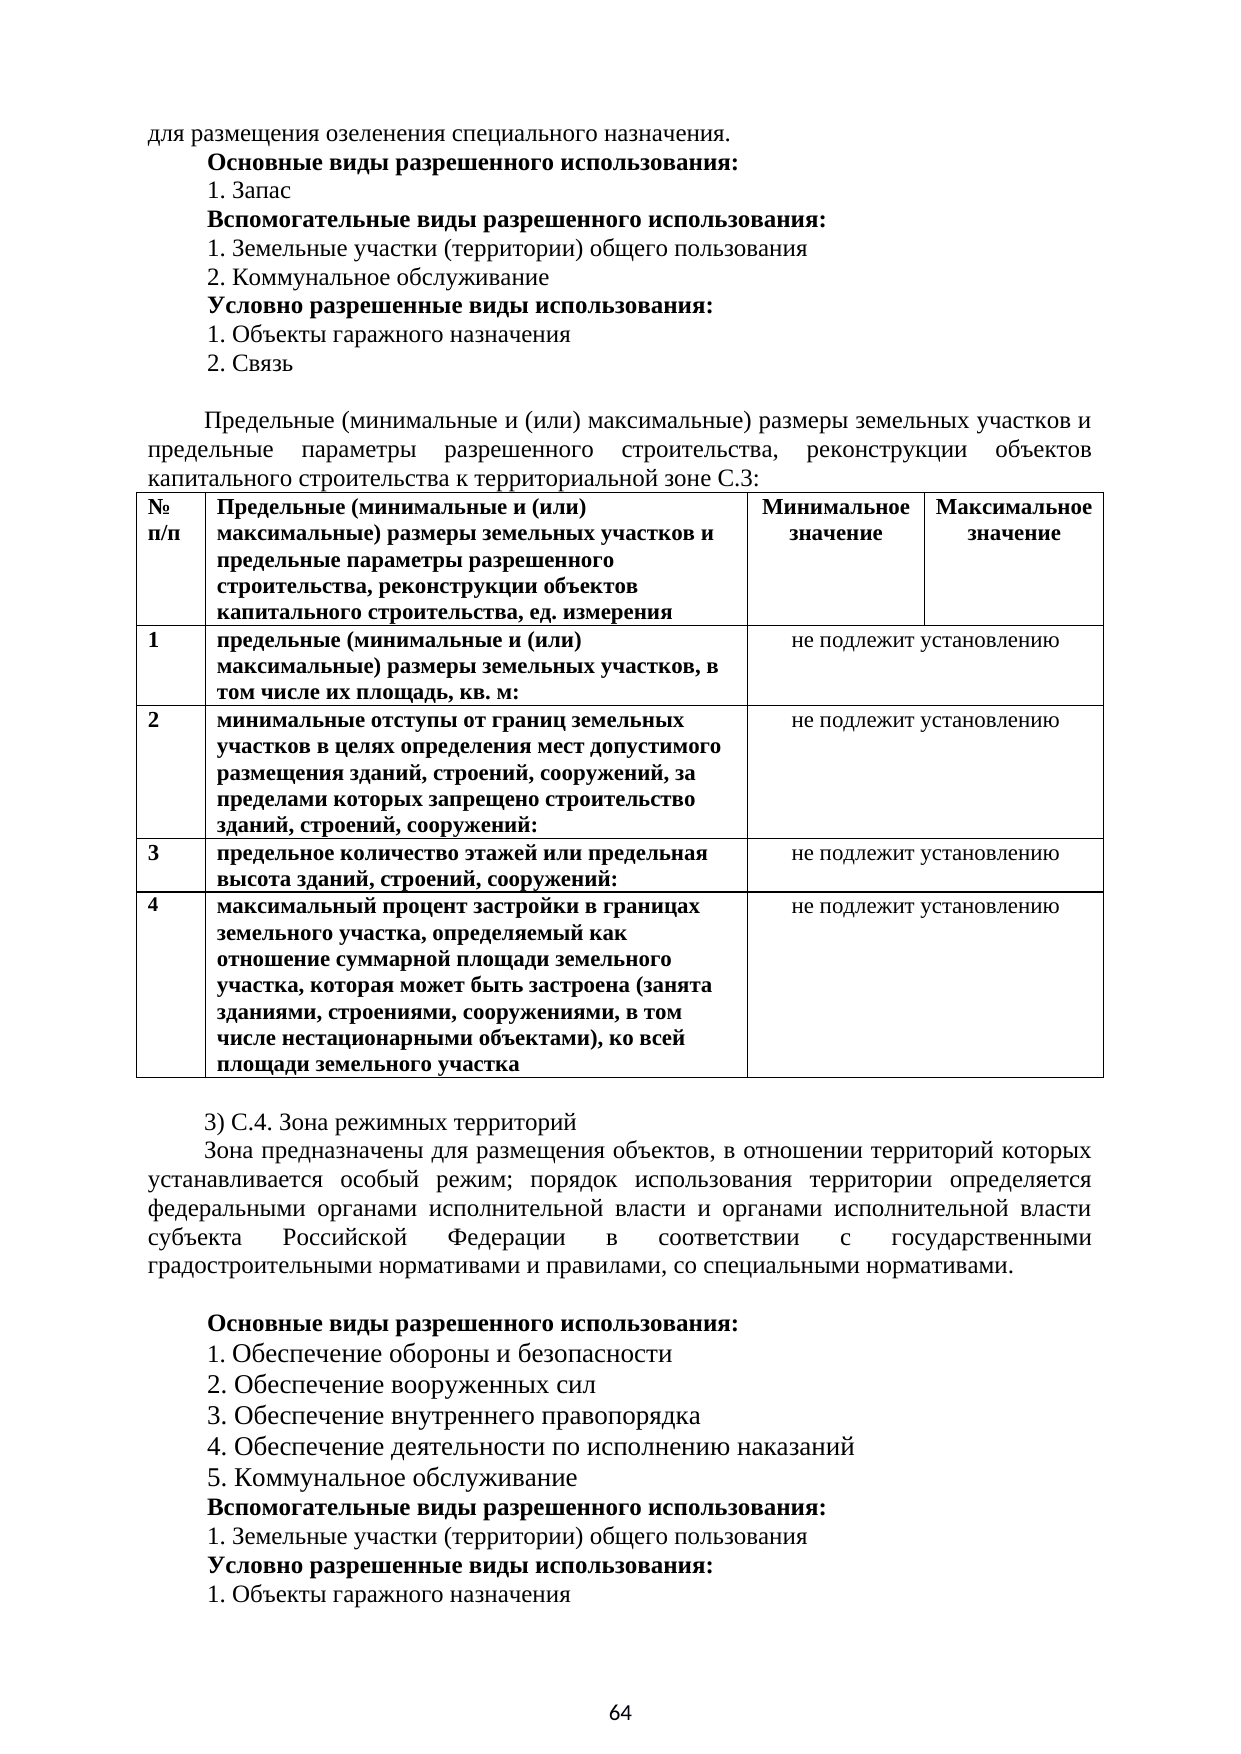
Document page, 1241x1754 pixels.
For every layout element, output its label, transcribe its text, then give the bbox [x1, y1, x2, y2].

text 2. Обеспечение вооруженных сил [207, 1368, 1092, 1399]
table_cell 2 [137, 706, 205, 838]
text 1. Обеспечение обороны и безопасности [207, 1337, 1092, 1368]
table_header Предельные (минимальные и (или) максимальные) размеры земельных участков и предельные параметры разрешенного строительства, реконструкции объектов капитального строительства, ед. измерения [206, 493, 747, 625]
text 4. Обеспечение деятельности по исполнению наказаний [207, 1430, 1092, 1461]
text Зона предназначены для размещения объектов, в отношении территорий которых устанавливается особый режим; порядок использования территории определяется федеральными органами исполнительной власти и органами исполнительной власти субъекта Российской Федерации в соответствии с государственными градостроительными нормативами и правилами, со специальными нормативами. [148, 1135, 1092, 1279]
table_cell не подлежит установлению [748, 706, 1103, 838]
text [148, 118, 1092, 147]
table_cell не подлежит установлению [748, 893, 1103, 1077]
text Предельные (минимальные и (или) максимальные) размеры земельных участков и предельные параметры разрешенного строительства, реконструкции объектов капитального строительства к территориальной зоне С.3: [148, 406, 1092, 492]
text 2. Связь [207, 348, 1092, 377]
text 1. Земельные участки (территории) общего пользования [207, 1521, 1092, 1550]
table_cell максимальный процент застройки в границах земельного участка, определяемый как отношение суммарной площади земельного участка, которая может быть застроена (занята зданиями, строениями, сооружениями, в том числе нестационарными объектами), ко всей площади земельного участка [206, 893, 747, 1077]
table_cell минимальные отступы от границ земельных участков в целях определения мест допустимого размещения зданий, строений, сооружений, за пределами которых запрещено строительство зданий, строений, сооружений: [206, 706, 747, 838]
text 3. Обеспечение внутреннего правопорядка [207, 1399, 1092, 1430]
table_cell предельное количество этажей или предельная высота зданий, строений, сооружений: [206, 839, 747, 891]
text 3) С.4. Зона режимных территорий [148, 1107, 1092, 1135]
text Основные виды разрешенного использования: [207, 1308, 1092, 1337]
text Условно разрешенные виды использования: [207, 291, 1092, 319]
table_cell не подлежит установлению [748, 626, 1103, 705]
text Основные виды разрешенного использования: [207, 147, 1092, 176]
table_header № п/п [137, 493, 205, 625]
text 2. Коммунальное обслуживание [207, 262, 1092, 291]
table_header Минимальное значение [748, 493, 924, 625]
table_cell 1 [137, 626, 205, 705]
text Вспомогательные виды разрешенного использования: [207, 204, 1092, 233]
text Вспомогательные виды разрешенного использования: [207, 1492, 1092, 1521]
table_cell не подлежит установлению [748, 839, 1103, 891]
text 1. Объекты гаражного назначения [207, 1579, 1092, 1607]
text 5. Коммунальное обслуживание [207, 1461, 1092, 1492]
text 1. Объекты гаражного назначения [207, 319, 1092, 348]
table_cell 4 [137, 893, 205, 1077]
table_cell предельные (минимальные и (или) максимальные) размеры земельных участков, в том числе их площадь, кв. м: [206, 626, 747, 705]
text Условно разрешенные виды использования: [207, 1550, 1092, 1579]
text 1. Запас [207, 176, 1092, 204]
table_header Максимальное значение [925, 493, 1103, 625]
text 1. Земельные участки (территории) общего пользования [207, 233, 1092, 262]
table_cell 3 [137, 839, 205, 891]
